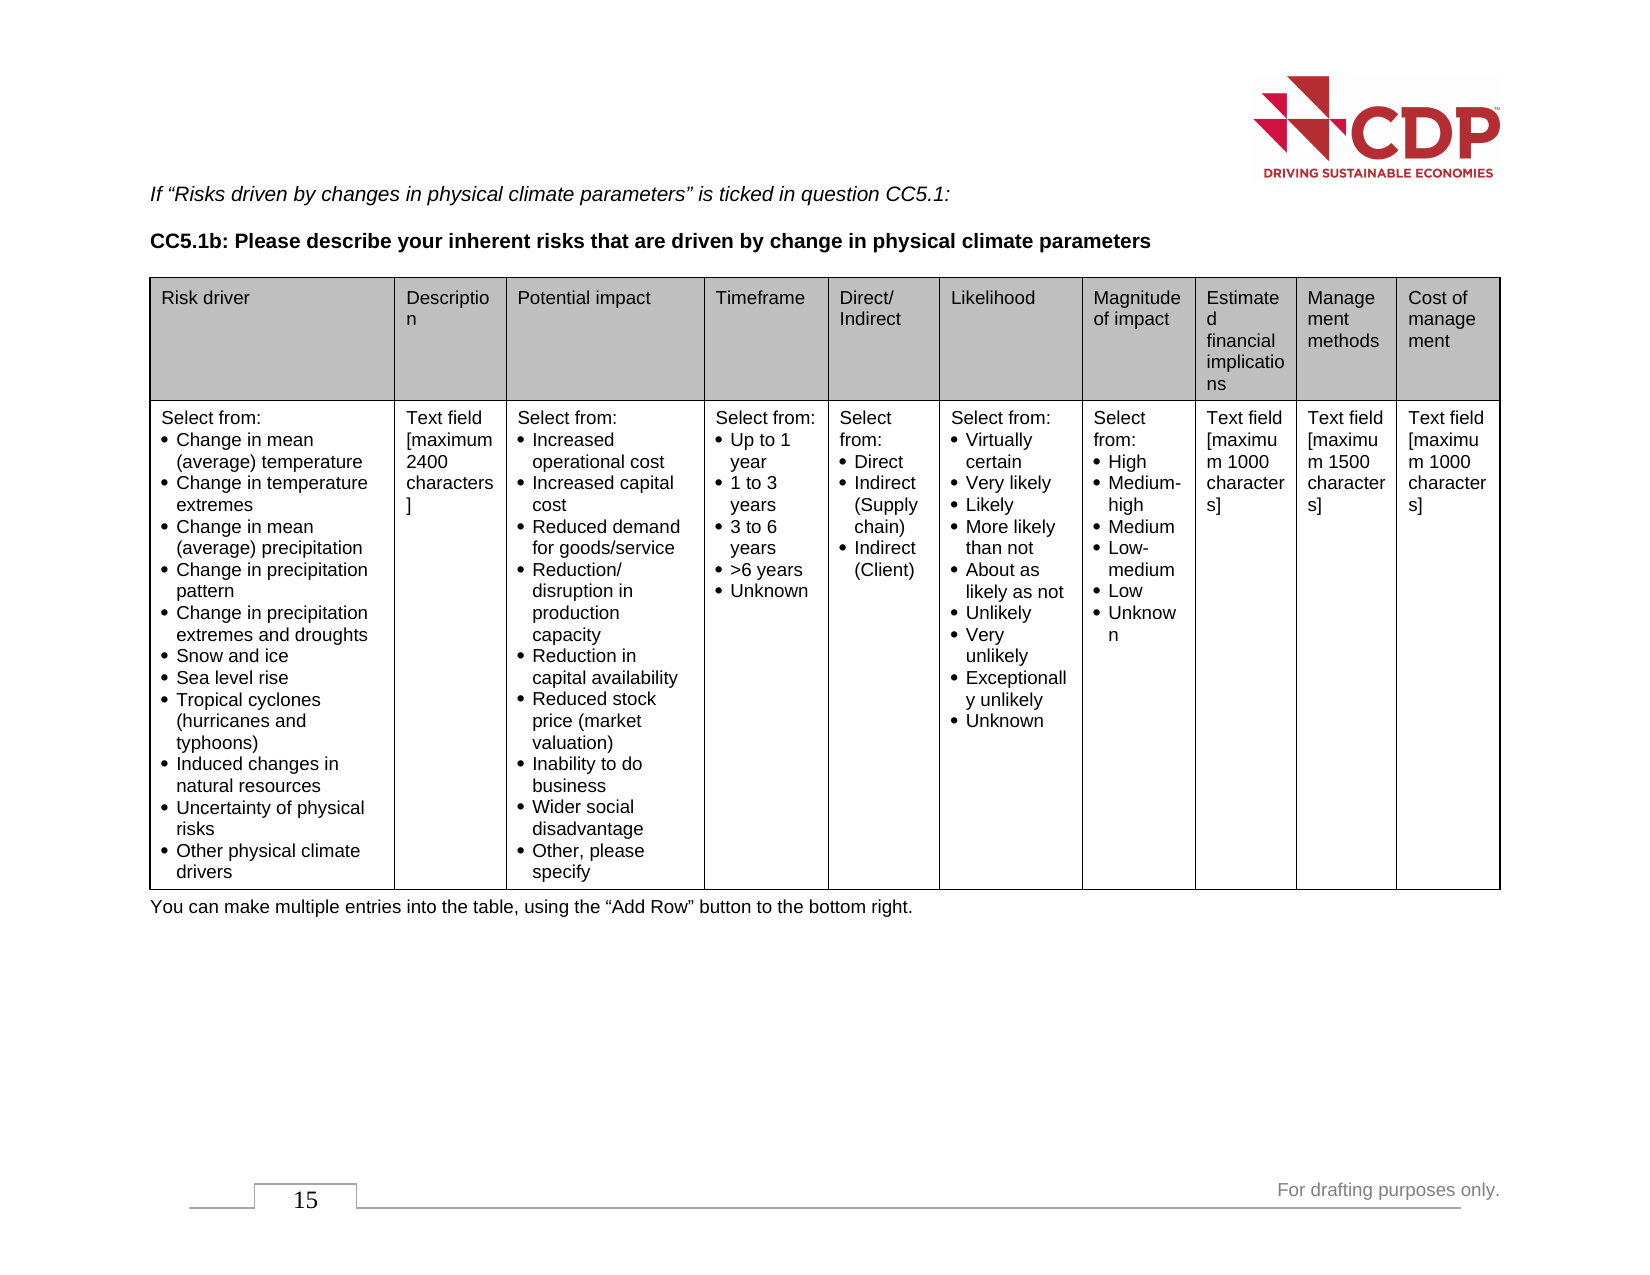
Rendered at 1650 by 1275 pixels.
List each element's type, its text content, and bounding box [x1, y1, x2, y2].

table_cell Select from: High Medium-high Medium Low-medium Low Unknown [1083, 401, 1195, 889]
table_header Likelihood [940, 278, 1082, 400]
table_cell Select from: Increased operational cost Increased capital cost Reduced demand for goods/service Reduction/ disruption in production capacity Reduction in capital availability Reduced stock price (market valuation) Inability to do business Wider social disadvantage Other, please specify [507, 401, 704, 889]
table_cell Select from: Direct Indirect (Supply chain) Indirect (Client) [829, 401, 939, 889]
table_header Description [395, 278, 506, 400]
table_cell Text field [maximum 2400 characters] [395, 401, 506, 889]
table_cell Text field [maximum 1000 characters] [1397, 401, 1499, 889]
table_header Potential impact [507, 278, 704, 400]
table_header Timeframe [705, 278, 828, 400]
table_header Magnitude of impact [1083, 278, 1195, 400]
subtitle CC5.1b: Please describe your inherent risks that are driven by change in physical climate parameters [150, 229, 1500, 253]
table_cell Select from: Up to 1 year 1 to 3 years 3 to 6 years >6 years Unknown [705, 401, 828, 889]
table_header Management methods [1297, 278, 1396, 400]
table_header Cost of management [1397, 278, 1499, 400]
table_cell Select from: Change in mean (average) temperature Change in temperature extremes Change in mean (average) precipitation Change in precipitation pattern Change in precipitation extremes and droughts Snow and ice Sea level rise Tropical cyclones (hurricanes and typhoons) Induced changes in natural resources Uncertainty of physical risks Other physical climate drivers [151, 401, 394, 889]
table_cell Text field [maximum 1000 characters] [1196, 401, 1296, 889]
table_header Risk driver [151, 278, 394, 400]
picture [1251, 75, 1500, 182]
subtitle If “Risks driven by changes in physical climate parameters” is ticked in question CC5.1: [150, 181, 1500, 205]
subtitle You can make multiple entries into the table, using the “Add Row” button to the bottom right. [150, 896, 1500, 918]
table_header Estimated financial implications [1196, 278, 1296, 400]
table_cell Select from: Virtually certain Very likely Likely More likely than not About as likely as not Unlikely Very unlikely Exceptionally unlikely Unknown [940, 401, 1082, 889]
table_cell Text field [maximum 1500 characters] [1297, 401, 1396, 889]
table_header Direct/ Indirect [829, 278, 939, 400]
